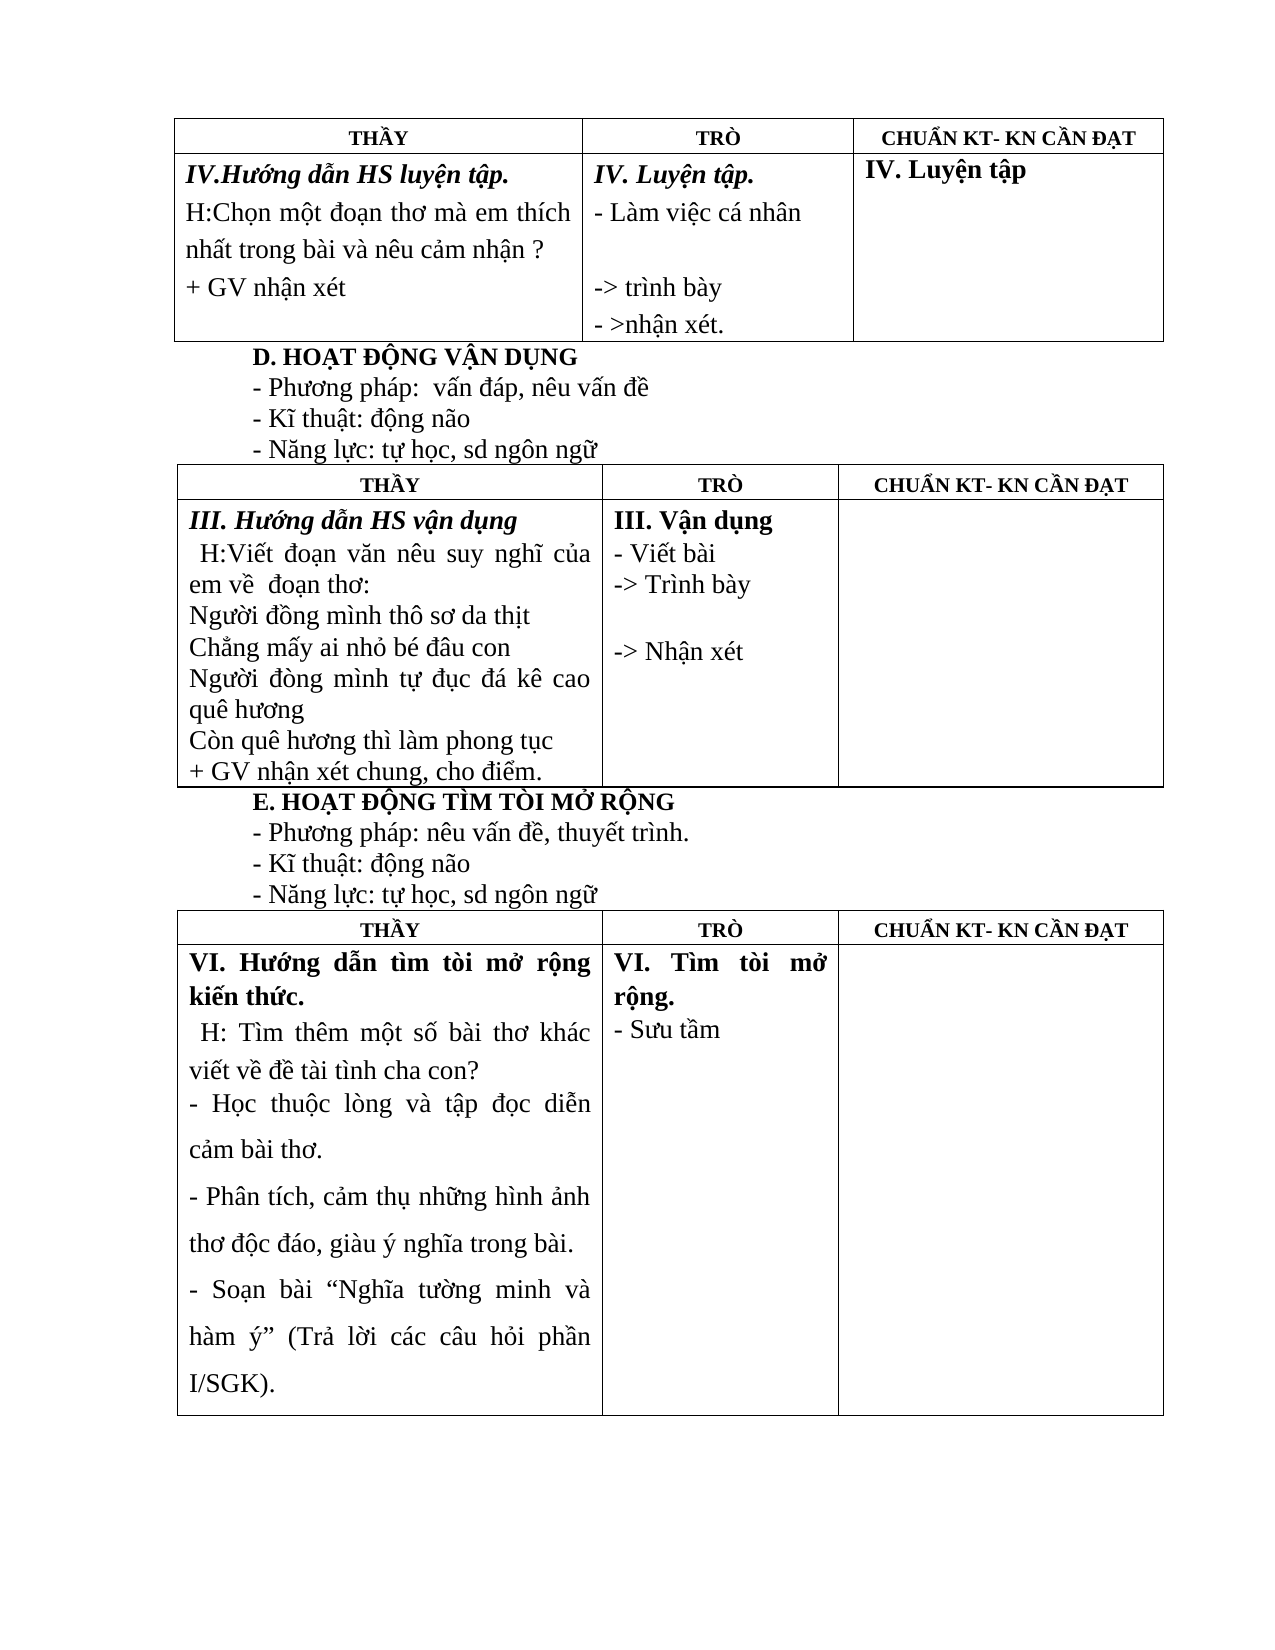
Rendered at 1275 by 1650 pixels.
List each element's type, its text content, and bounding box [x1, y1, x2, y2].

table_cell IV. Luyện tập. - Làm việc cá nhân -> trình bày - >nhận xét. [583, 154, 853, 341]
text - Phương pháp: nêu vấn đề, thuyết trình. [177, 816, 1157, 847]
table_cell III. Hướng dẫn HS vận dụng H:Viết đoạn văn nêu suy nghĩ của em về đoạn thơ: Người đồng mình thô sơ da thịt Chẳng mấy ai nhỏ bé đâu con Người đòng mình tự đục đá kê cao quê hương Còn quê hương thì làm phong tục + GV nhận xét chung, cho điểm. [178, 500, 602, 786]
table_header THẦY [178, 911, 602, 944]
table_header THẦY [175, 119, 582, 152]
table_cell III. Vận dụng - Viết bài -> Trình bày -> Nhận xét [603, 500, 838, 786]
table_header CHUẨN KT- KN CẦN ĐẠT [839, 465, 1163, 499]
table_cell VI. Hướng dẫn tìm tòi mở rộng kiến thức. H: Tìm thêm một số bài thơ khác viết về đề tài tình cha con? - Học thuộc lòng và tập đọc diễn cảm bài thơ. - Phân tích, cảm thụ những hình ảnh thơ độc đáo, giàu ý nghĩa trong bài. - Soạn bài “Nghĩa tường minh và hàm ý” (Trả lời các câu hỏi phần I/SGK). [178, 945, 602, 1414]
table_header TRÒ [583, 119, 853, 152]
table_cell [839, 500, 1163, 786]
text - Kĩ thuật: động não [177, 847, 1157, 878]
table_header TRÒ [603, 465, 838, 499]
text - Kĩ thuật: động não [177, 402, 1157, 433]
text E. HOẠT ĐỘNG TÌM TÒI MỞ RỘNG [177, 788, 1157, 816]
table_cell IV.Hướng dẫn HS luyện tập. H:Chọn một đoạn thơ mà em thích nhất trong bài và nêu cảm nhận ? + GV nhận xét [175, 154, 582, 341]
text - Năng lực: tự học, sd ngôn ngữ [177, 878, 1157, 909]
text D. HOẠT ĐỘNG VẬN DỤNG [177, 342, 1157, 371]
text - Năng lực: tự học, sd ngôn ngữ [177, 433, 1157, 464]
table_cell [839, 945, 1163, 1414]
text - Phương pháp: vấn đáp, nêu vấn đề [177, 371, 1157, 402]
table_header THẦY [178, 465, 602, 499]
table_cell IV. Luyện tập [854, 154, 1163, 341]
table_header CHUẨN KT- KN CẦN ĐẠT [854, 119, 1163, 152]
table_header CHUẨN KT- KN CẦN ĐẠT [839, 911, 1163, 944]
table_cell VI. Tìm tòi mở rộng. - Sưu tầm [603, 945, 838, 1414]
table_header TRÒ [603, 911, 838, 944]
